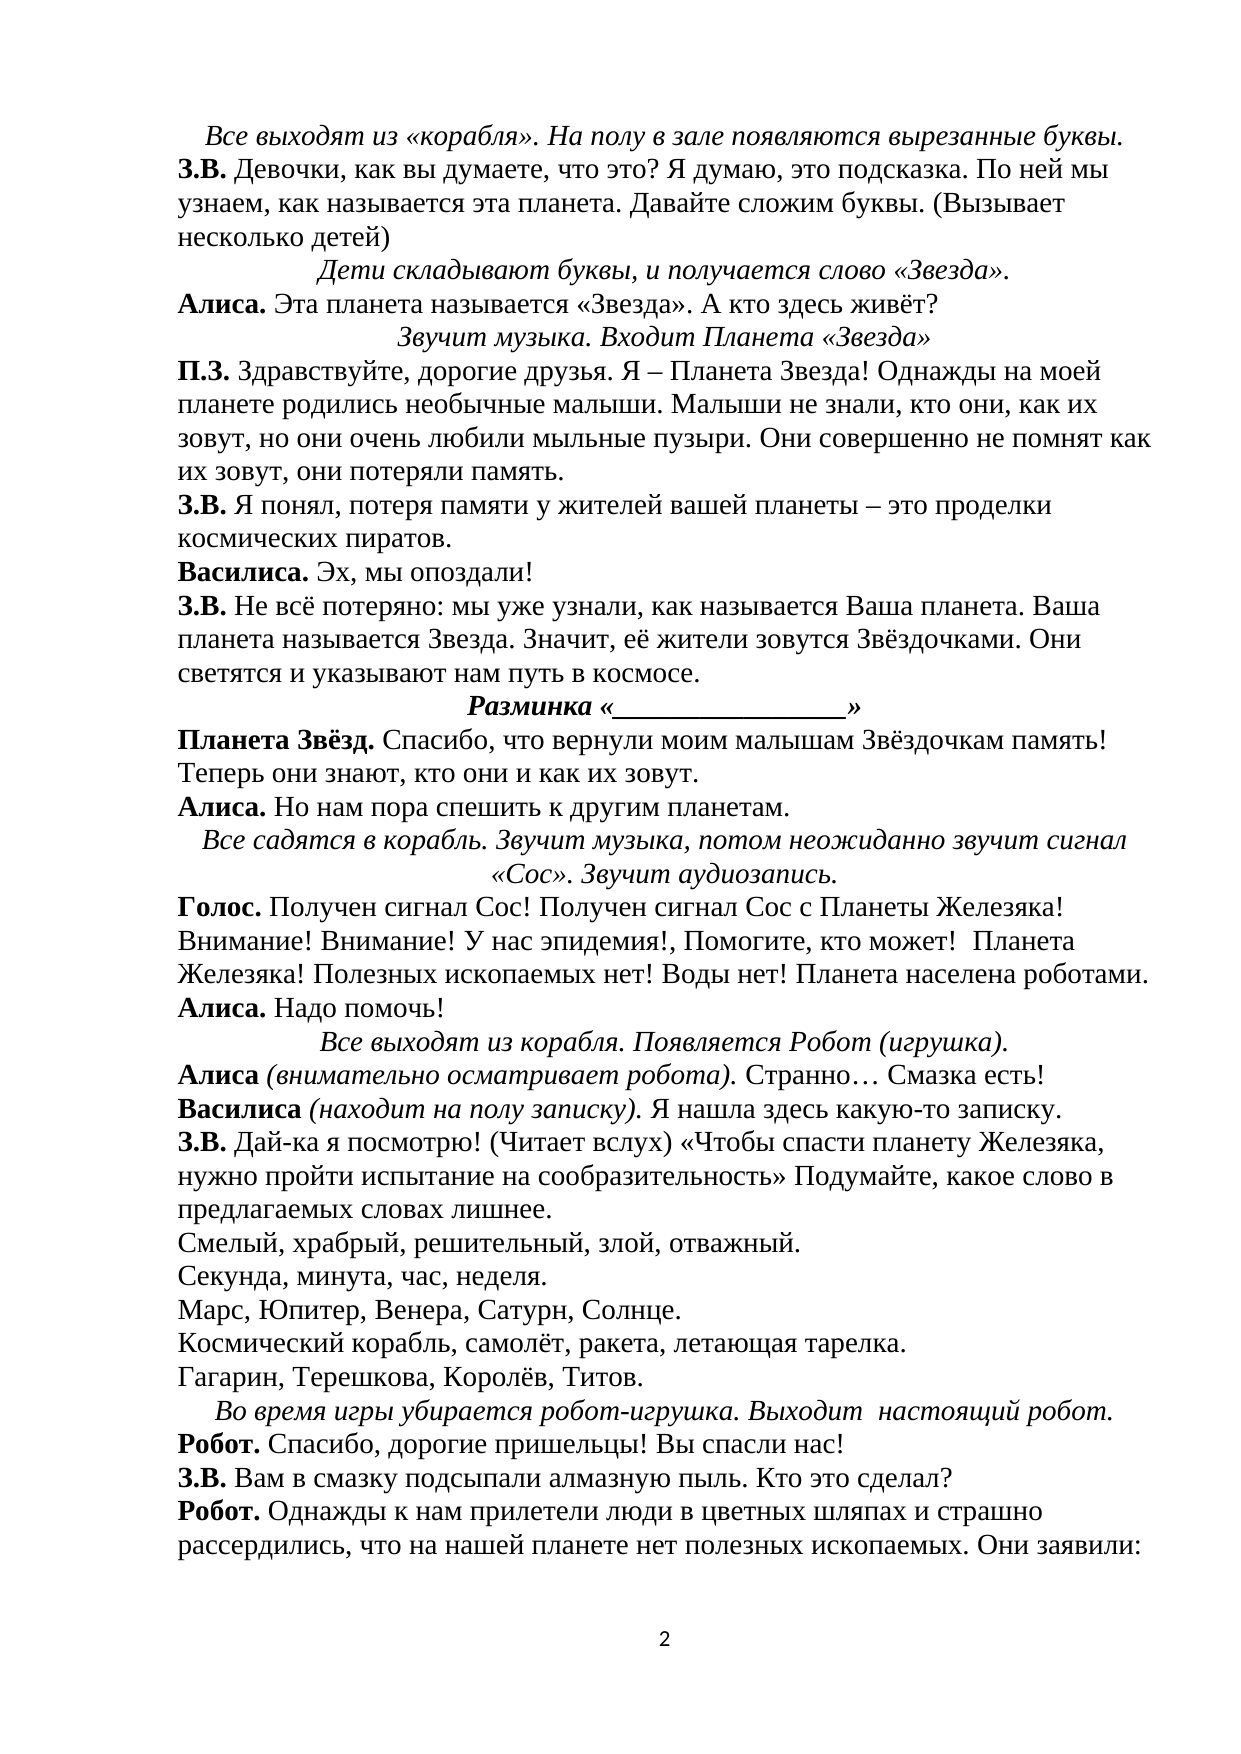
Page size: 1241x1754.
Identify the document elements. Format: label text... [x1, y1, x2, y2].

text Алиса. Надо помочь! [177, 990, 1152, 1024]
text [177, 1493, 1152, 1560]
text Голос. Получен сигнал Сос! Получен сигнал Сос с Планеты Железяка! Внимание! Внимание! У нас эпидемия!, Помогите, кто может! Планета Железяка! Полезных ископаемых нет! Воды нет! Планета населена роботами. [177, 889, 1152, 990]
text Марс, Юпитер, Венера, Сатурн, Солнце. [177, 1292, 1152, 1326]
text З.В. Я понял, потеря памяти у жителей вашей планеты – это проделки космических пиратов. [177, 487, 1152, 554]
text Все выходят из корабля. Появляется Робот (игрушка). [177, 1024, 1152, 1057]
text З.В. Не всё потеряно: мы уже узнали, как называется Ваша планета. Ваша планета называется Звезда. Значит, её жители зовутся Звёздочками. Они светятся и указывают нам путь в космосе. [177, 588, 1152, 688]
text Дети складывают буквы, и получается слово «Звезда». [177, 252, 1152, 286]
text Алиса (внимательно осматривает робота). Странно… Смазка есть! [177, 1057, 1152, 1091]
text З.В. Дай-ка я посмотрю! (Читает вслух) «Чтобы спасти планету Железяка, нужно пройти испытание на сообразительность» Подумайте, какое слово в предлагаемых словах лишнее. [177, 1124, 1152, 1225]
text Планета Звёзд. Спасибо, что вернули моим малышам Звёздочкам память! Теперь они знают, кто они и как их зовут. [177, 722, 1152, 789]
text Разминка «________________» [177, 688, 1152, 722]
text Смелый, храбрый, решительный, злой, отважный. [177, 1225, 1152, 1258]
text Алиса. Эта планета называется «Звезда». А кто здесь живёт? [177, 286, 1152, 319]
text Робот. Спасибо, дорогие пришельцы! Вы спасли нас! [177, 1426, 1152, 1460]
text Секунда, минута, час, неделя. [177, 1258, 1152, 1292]
text Все садятся в корабль. Звучит музыка, потом неожиданно звучит сигнал «Сос». Звучит аудиозапись. [177, 822, 1152, 889]
text Космический корабль, самолёт, ракета, летающая тарелка. [177, 1326, 1152, 1359]
text Звучит музыка. Входит Планета «Звезда» [177, 319, 1152, 353]
text Василиса. Эх, мы опоздали! [177, 554, 1152, 588]
text Все выходят из «корабля». На полу в зале появляются вырезанные буквы. [177, 118, 1152, 152]
text З.В. Вам в смазку подсыпали алмазную пыль. Кто это сделал? [177, 1460, 1152, 1493]
text П.З. Здравствуйте, дорогие друзья. Я – Планета Звезда! Однажды на моей планете родились необычные малыши. Малыши не знали, кто они, как их зовут, но они очень любили мыльные пузыри. Они совершенно не помнят как их зовут, они потеряли память. [177, 353, 1152, 487]
text Алиса. Но нам пора спешить к другим планетам. [177, 789, 1152, 822]
text Василиса (находит на полу записку). Я нашла здесь какую-то записку. [177, 1091, 1152, 1124]
text З.В. Девочки, как вы думаете, что это? Я думаю, это подсказка. По ней мы узнаем, как называется эта планета. Давайте сложим буквы. (Вызывает несколько детей) [177, 152, 1152, 252]
text Во время игры убирается робот-игрушка. Выходит настоящий робот. [177, 1393, 1152, 1426]
text Гагарин, Терешкова, Королёв, Титов. [177, 1359, 1152, 1393]
